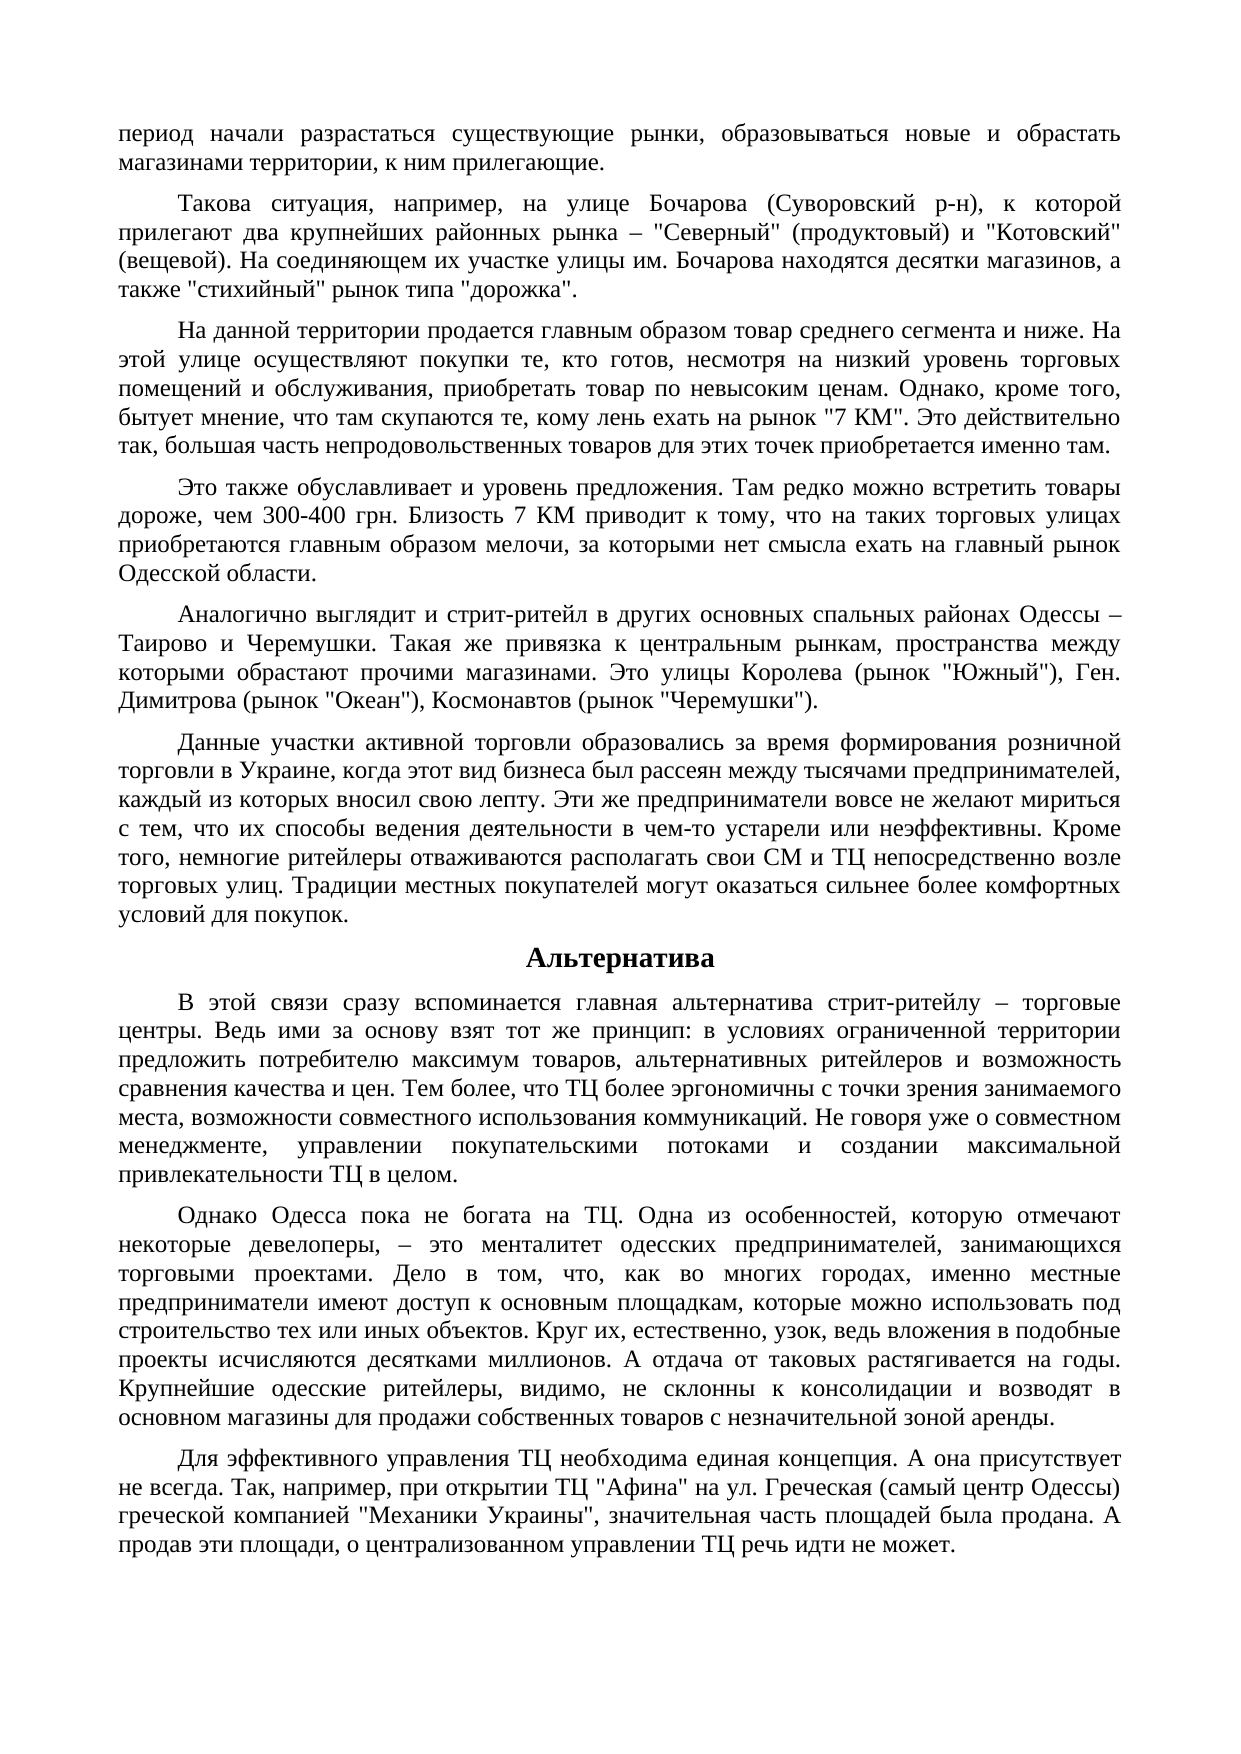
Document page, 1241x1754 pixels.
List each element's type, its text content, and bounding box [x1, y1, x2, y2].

text Аналогично выглядит и стрит-ритейл в других основных спальных районах Одессы – Таирово и Черемушки. Такая же привязка к центральным рынкам, пространства между которыми обрастают прочими магазинами. Это улицы Королева (рынок "Южный"), Ген. Димитрова (рынок "Океан"), Космонавтов (рынок "Черемушки"). [118, 599, 1122, 714]
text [118, 118, 1122, 176]
text Альтернатива [118, 941, 1122, 974]
text На данной территории продается главным образом товар среднего сегмента и ниже. На этой улице осуществляют покупки те, кто готов, несмотря на низкий уровень торговых помещений и обслуживания, приобретать товар по невысоким ценам. Однако, кроме того, бытует мнение, что там скупаются те, кому лень ехать на рынок "7 КМ". Это действительно так, большая часть непродовольственных товаров для этих точек приобретается именно там. [118, 316, 1122, 459]
text Данные участки активной торговли образовались за время формирования розничной торговли в Украине, когда этот вид бизнеса был рассеян между тысячами предпринимателей, каждый из которых вносил свою лепту. Эти же предприниматели вовсе не желают мириться с тем, что их способы ведения деятельности в чем-то устарели или неэффективны. Кроме того, немногие ритейлеры отваживаются располагать свои СМ и ТЦ непосредственно возле торговых улиц. Традиции местных покупателей могут оказаться сильнее более комфортных условий для покупок. [118, 727, 1122, 928]
text В этой связи сразу вспоминается главная альтернатива стрит-ритейлу – торговые центры. Ведь ими за основу взят тот же принцип: в условиях ограниченной территории предложить потребителю максимум товаров, альтернативных ритейлеров и возможность сравнения качества и цен. Тем более, что ТЦ более эргономичны с точки зрения занимаемого места, возможности совместного использования коммуникаций. Не говоря уже о совместном менеджменте, управлении покупательскими потоками и создании максимальной привлекательности ТЦ в целом. [118, 987, 1122, 1188]
text Для эффективного управления ТЦ необходима единая концепция. А она присутствует не всегда. Так, например, при открытии ТЦ "Афина" на ул. Греческая (самый центр Одессы) греческой компанией "Механики Украины", значительная часть площадей была продана. А продав эти площади, о централизованном управлении ТЦ речь идти не может. [118, 1443, 1122, 1558]
text Такова ситуация, например, на улице Бочарова (Суворовский р-н), к которой прилегают два крупнейших районных рынка – "Северный" (продуктовый) и "Котовский" (вещевой). На соединяющем их участке улицы им. Бочарова находятся десятки магазинов, а также "стихийный" рынок типа "дорожка". [118, 188, 1122, 303]
text Это также обуславливает и уровень предложения. Там редко можно встретить товары дороже, чем 300-400 грн. Близость 7 КМ приводит к тому, что на таких торговых улицах приобретаются главным образом мелочи, за которыми нет смысла ехать на главный рынок Одесской области. [118, 472, 1122, 587]
text Однако Одесса пока не богата на ТЦ. Одна из особенностей, которую отмечают некоторые девелоперы, – это менталитет одесских предпринимателей, занимающихся торговыми проектами. Дело в том, что, как во многих городах, именно местные предприниматели имеют доступ к основным площадкам, которые можно использовать под строительство тех или иных объектов. Круг их, естественно, узок, ведь вложения в подобные проекты исчисляются десятками миллионов. А отдача от таковых растягивается на годы. Крупнейшие одесские ритейлеры, видимо, не склонны к консолидации и возводят в основном магазины для продажи собственных товаров с незначительной зоной аренды. [118, 1200, 1122, 1430]
